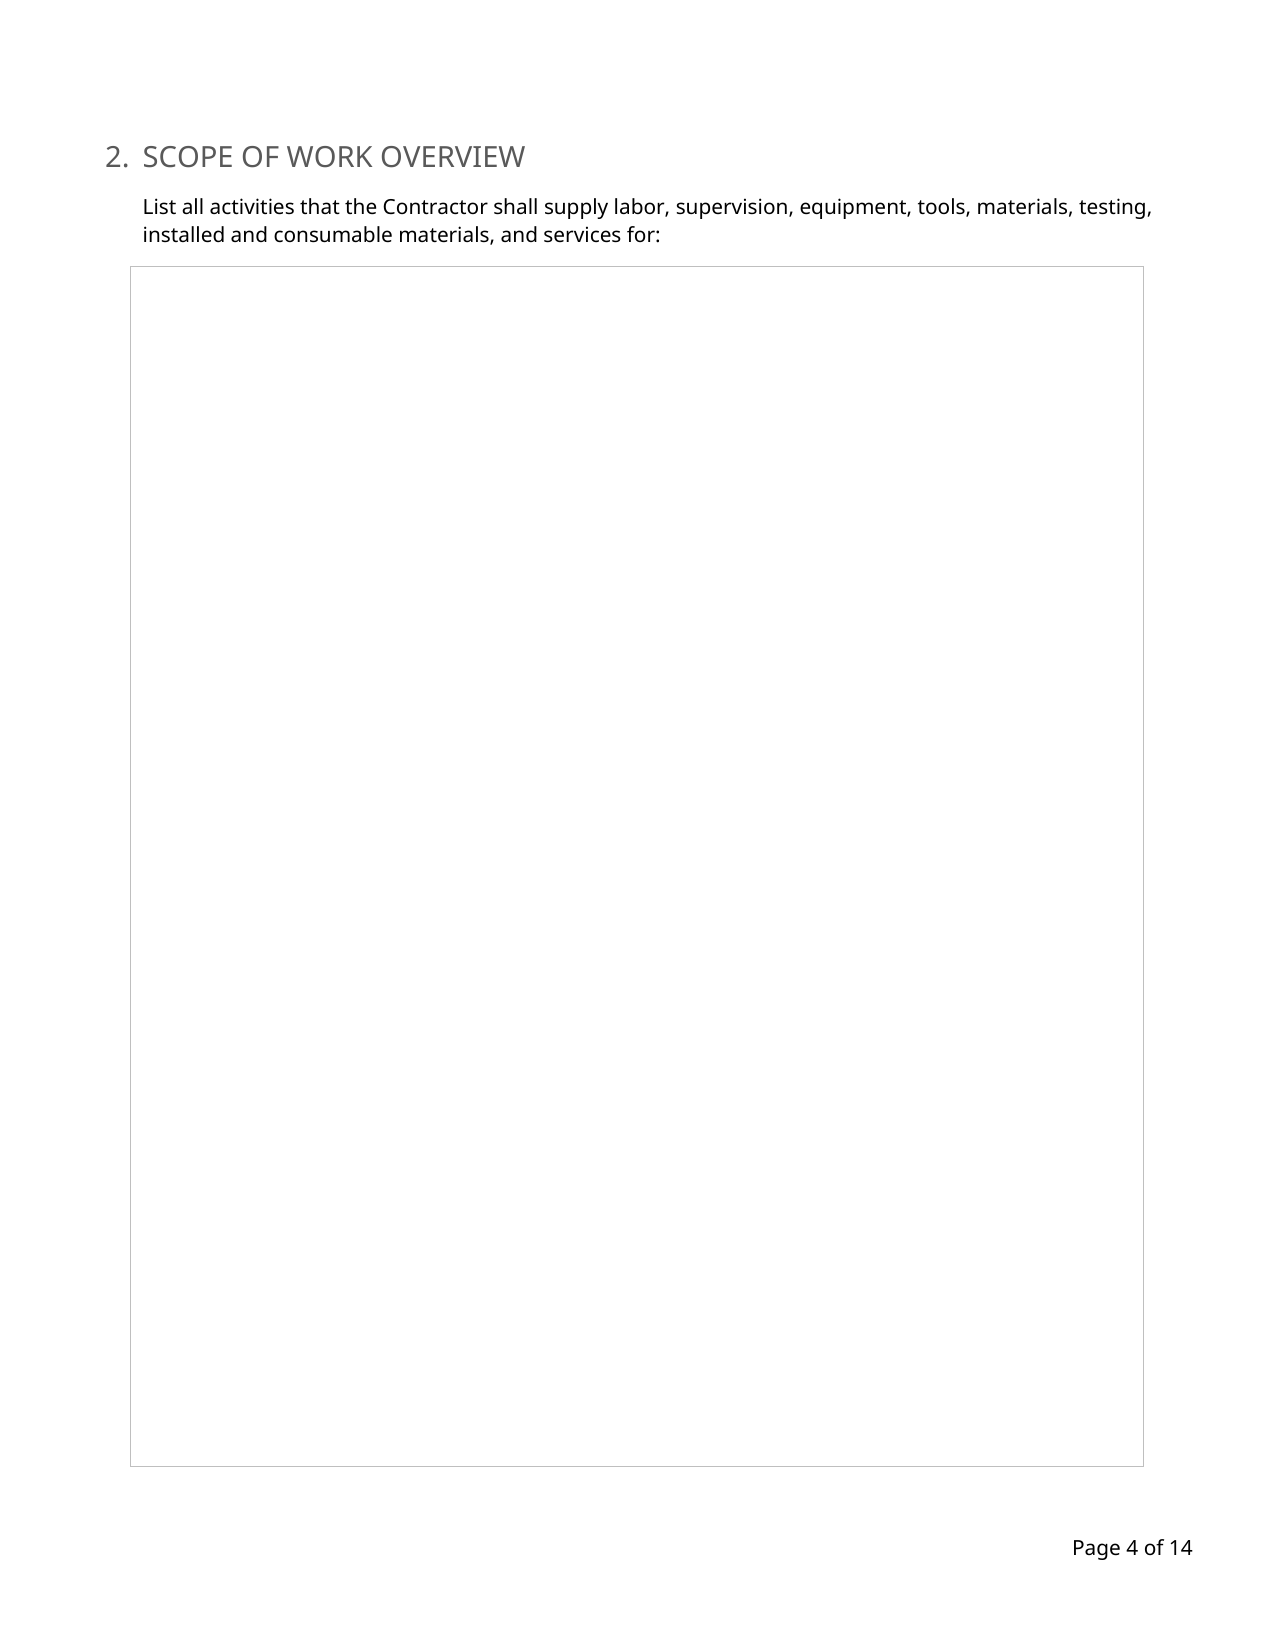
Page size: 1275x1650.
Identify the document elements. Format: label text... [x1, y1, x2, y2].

subtitle scope of work overview [105, 136, 1275, 176]
text List all activities that the Contractor shall supply labor, supervision, equipment, tools, materials, testing, installed and consumable materials, and services for: [142, 192, 1200, 249]
table_header [131, 267, 1143, 1466]
